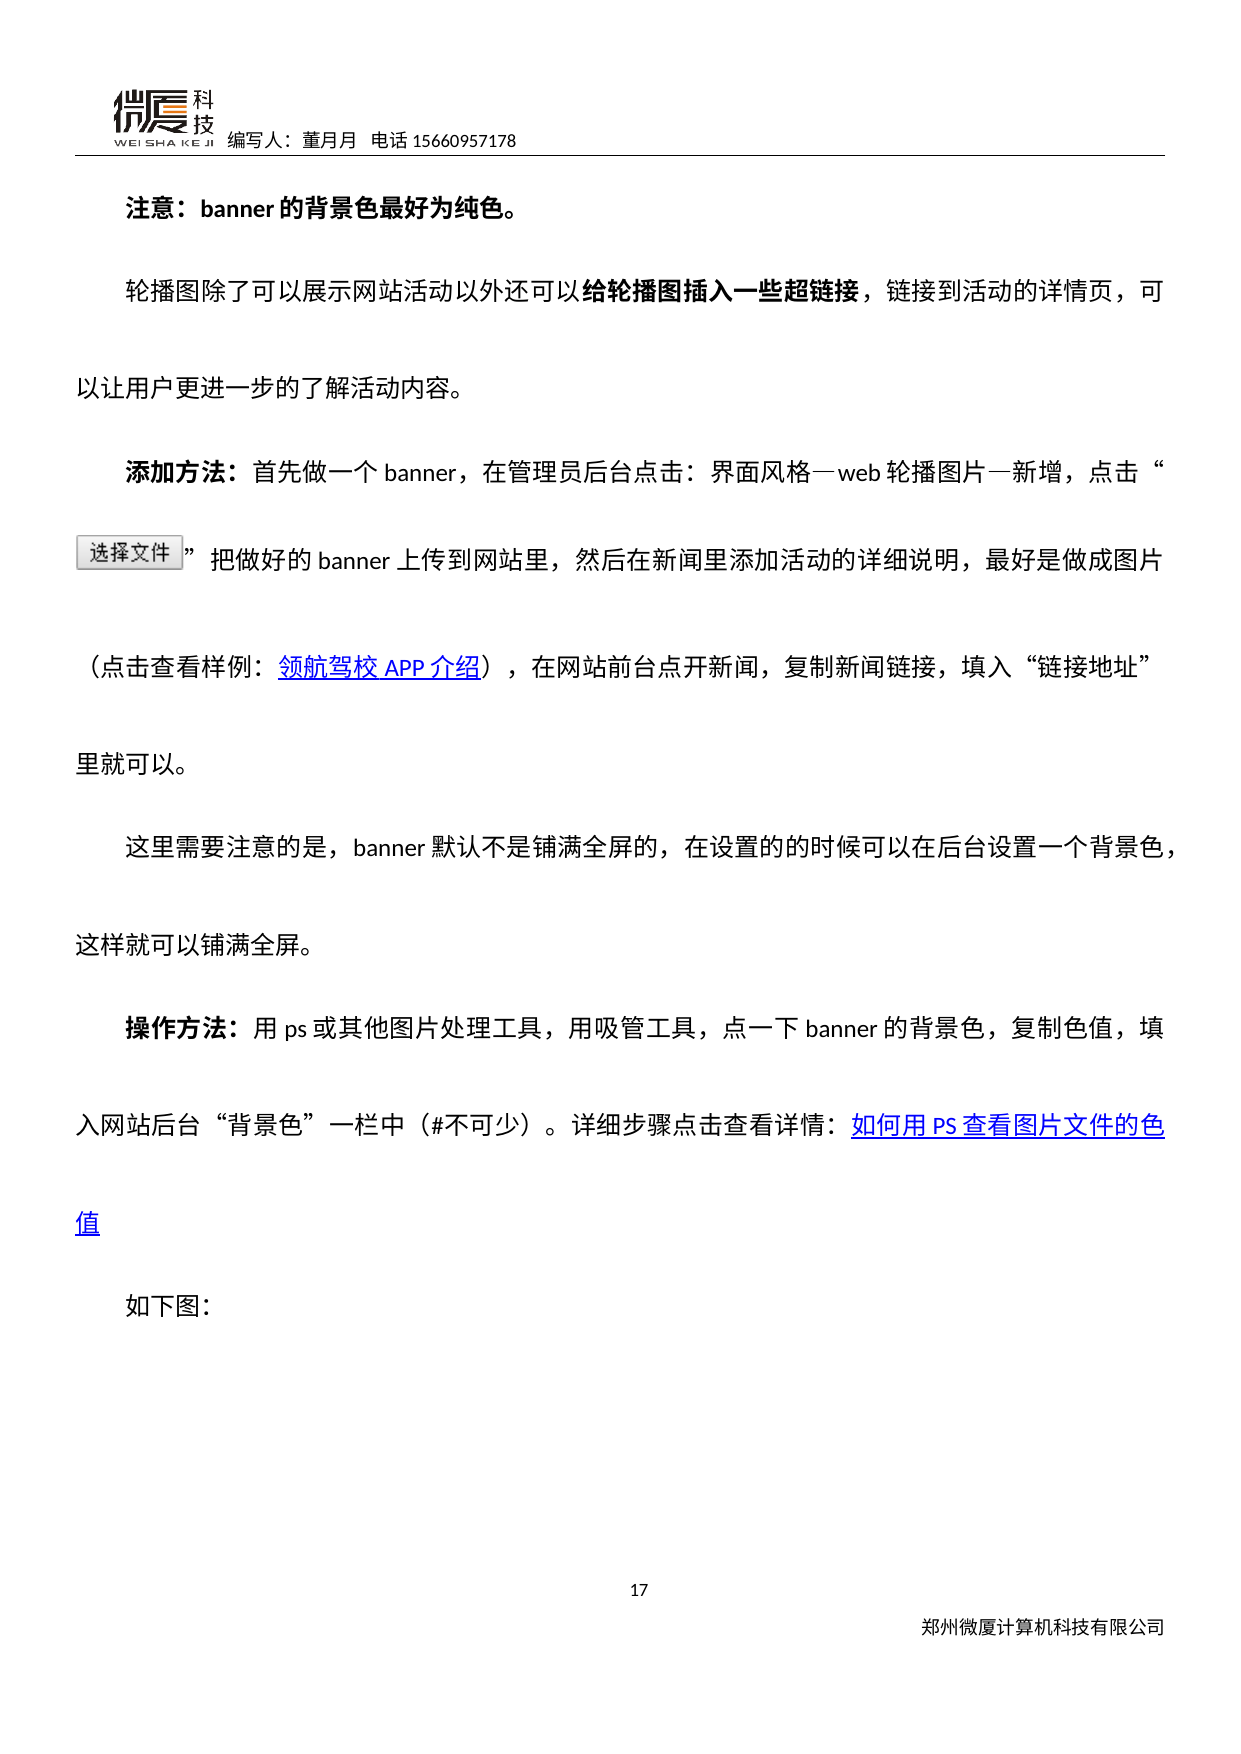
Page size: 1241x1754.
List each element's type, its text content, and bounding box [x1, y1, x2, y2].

text 注意：banner的背景色最好为纯色。 [75, 174, 1165, 239]
picture [112, 88, 214, 148]
text 如下图： [75, 1272, 1165, 1337]
picture [75, 535, 185, 570]
text 操作方法：用ps或其他图片处理工具，用吸管工具，点一下banner的背景色，复制色值，填入网站后台“背景色”一栏中（#不可少）。详细步骤点击查看详情：如何用PS查看图片文件的色值 [75, 994, 1165, 1254]
text 轮播图除了可以展示网站活动以外还可以给轮播图插入一些超链接，链接到活动的详情页，可以让用户更进一步的了解活动内容。 [75, 257, 1165, 419]
text 这里需要注意的是，banner默认不是铺满全屏的，在设置的的时候可以在后台设置一个背景色，这样就可以铺满全屏。 [75, 813, 1165, 976]
text 添加方法：首先做一个banner，在管理员后台点击：界面风格—web轮播图片—新增，点击“”把做好的banner上传到网站里，然后在新闻里添加活动的详细说明，最好是做成图片（点击查看样例：领航驾校APP介绍），在网站前台点开新闻，复制新闻链接，填入“链接地址”里就可以。 [75, 438, 1165, 795]
